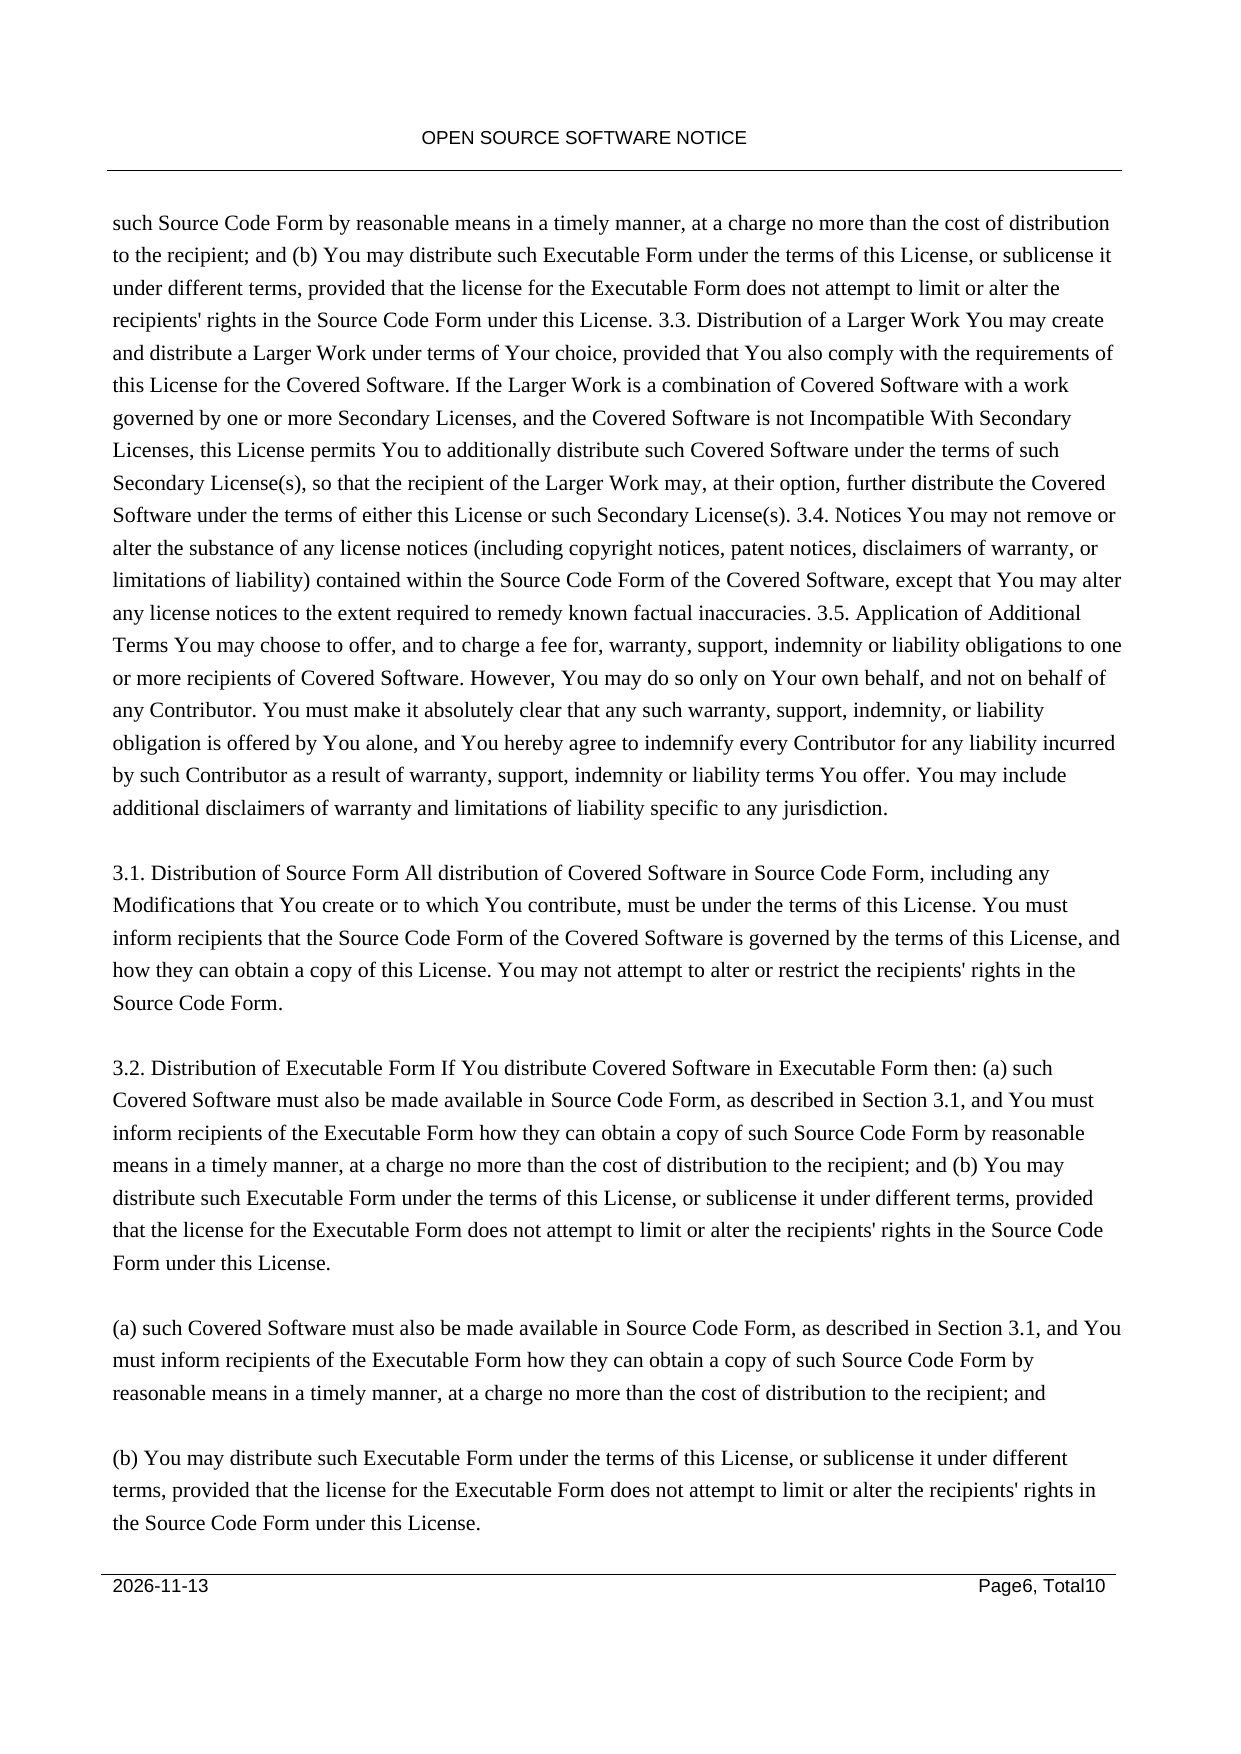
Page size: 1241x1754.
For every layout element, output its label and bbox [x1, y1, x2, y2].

text [112, 206, 1128, 1539]
